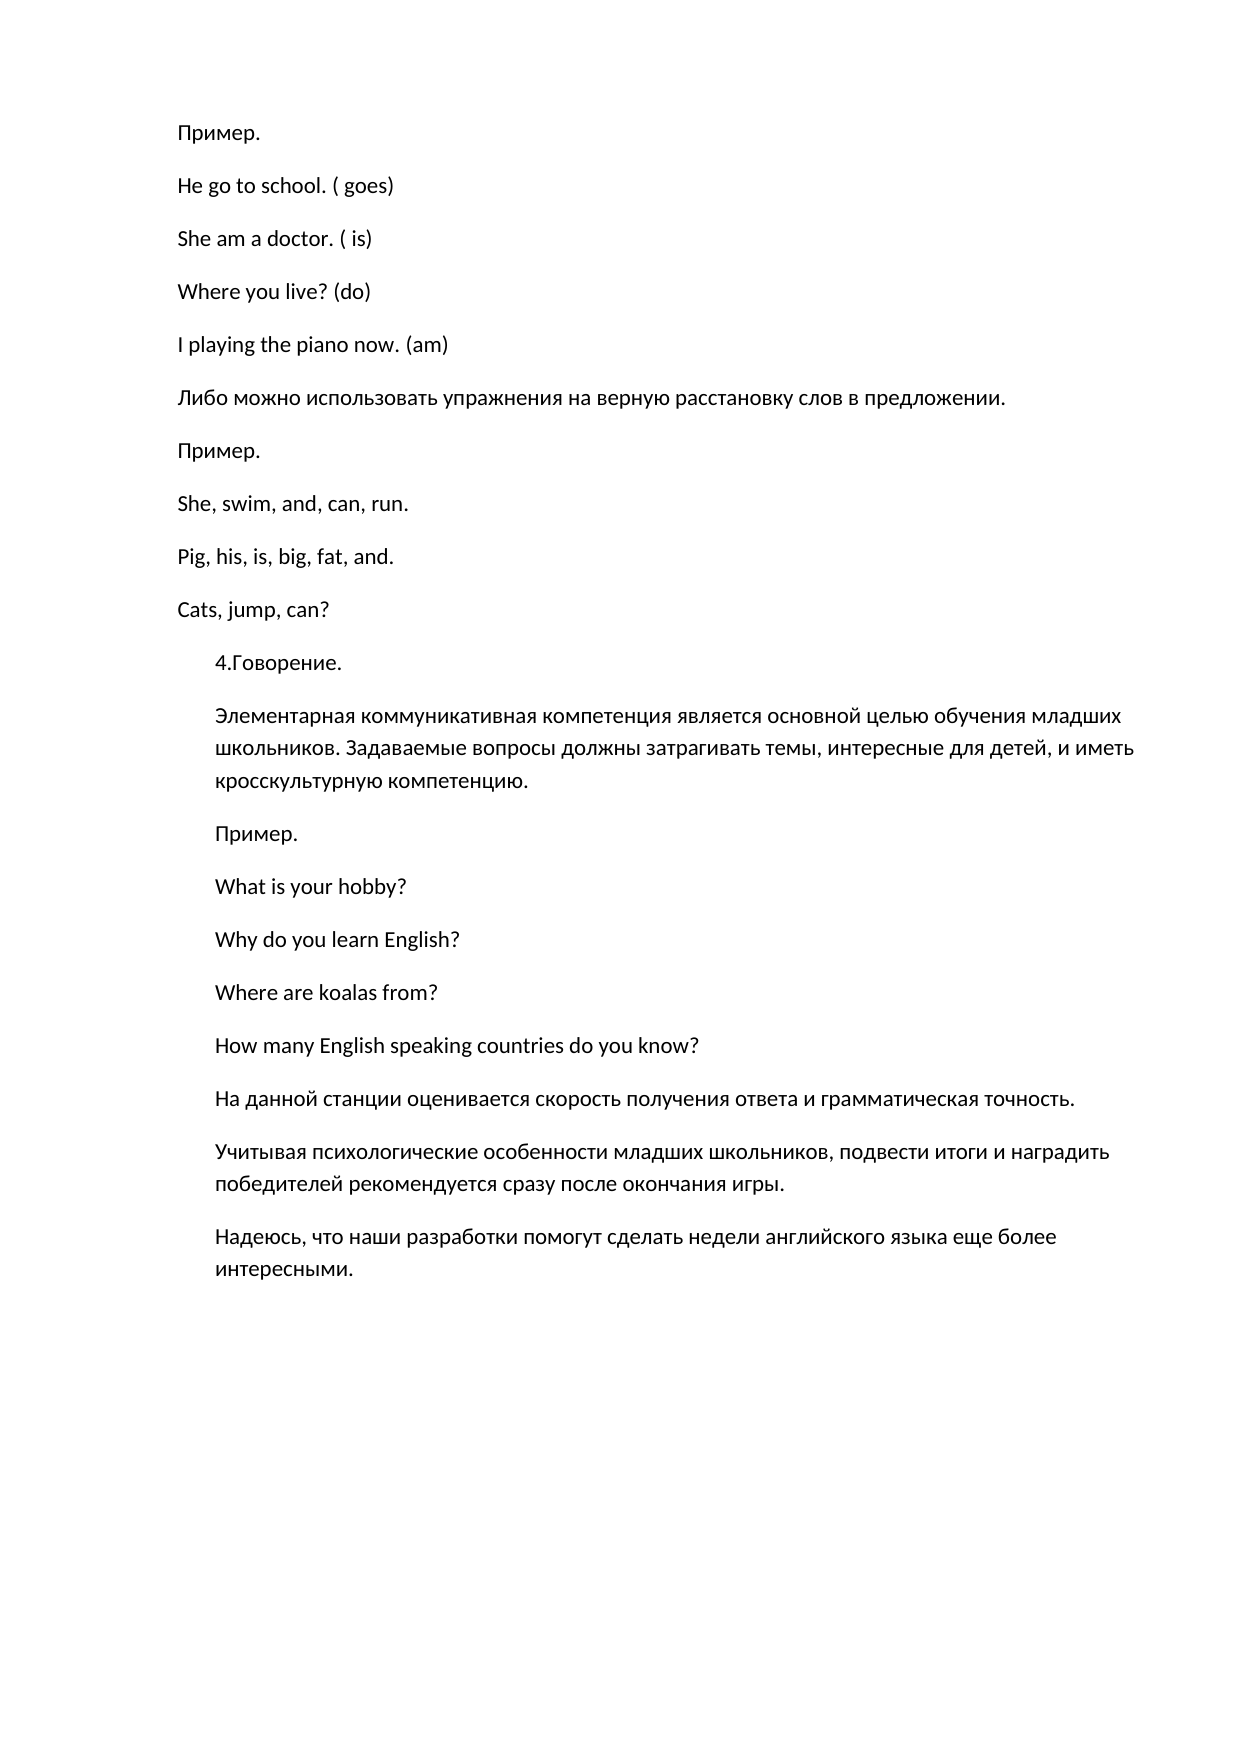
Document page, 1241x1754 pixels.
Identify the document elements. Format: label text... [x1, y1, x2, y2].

text Либо можно использовать упражнения на верную расстановку слов в предложении. [177, 383, 1152, 411]
text Надеюсь, что наши разработки помогут сделать недели английского языка еще более интересными. [215, 1222, 1152, 1282]
text She, swim, and, can, run. [177, 489, 1152, 517]
text Where are koalas from? [215, 978, 1152, 1006]
text Пример. [177, 118, 1152, 146]
text Пример. [177, 436, 1152, 464]
text Pig, his, is, big, fat, and. [177, 542, 1152, 570]
text He go to school. ( goes) [177, 171, 1152, 199]
text Why do you learn English? [215, 925, 1152, 953]
text Элементарная коммуникативная компетенция является основной целью обучения младших школьников. Задаваемые вопросы должны затрагивать темы, интересные для детей, и иметь кросскультурную компетенцию. [215, 701, 1152, 794]
text Учитывая психологические особенности младших школьников, подвести итоги и наградить победителей рекомендуется сразу после окончания игры. [215, 1137, 1152, 1197]
text How many English speaking countries do you know? [215, 1031, 1152, 1059]
text What is your hobby? [215, 872, 1152, 900]
text Cats, jump, can? [177, 595, 1152, 623]
text I playing the piano now. (am) [177, 330, 1152, 358]
text Пример. [215, 819, 1152, 847]
text She am a doctor. ( is) [177, 224, 1152, 252]
text На данной станции оценивается скорость получения ответа и грамматическая точность. [215, 1084, 1152, 1112]
text 4.Говорение. [215, 648, 1152, 676]
text Where you live? (do) [177, 277, 1152, 305]
